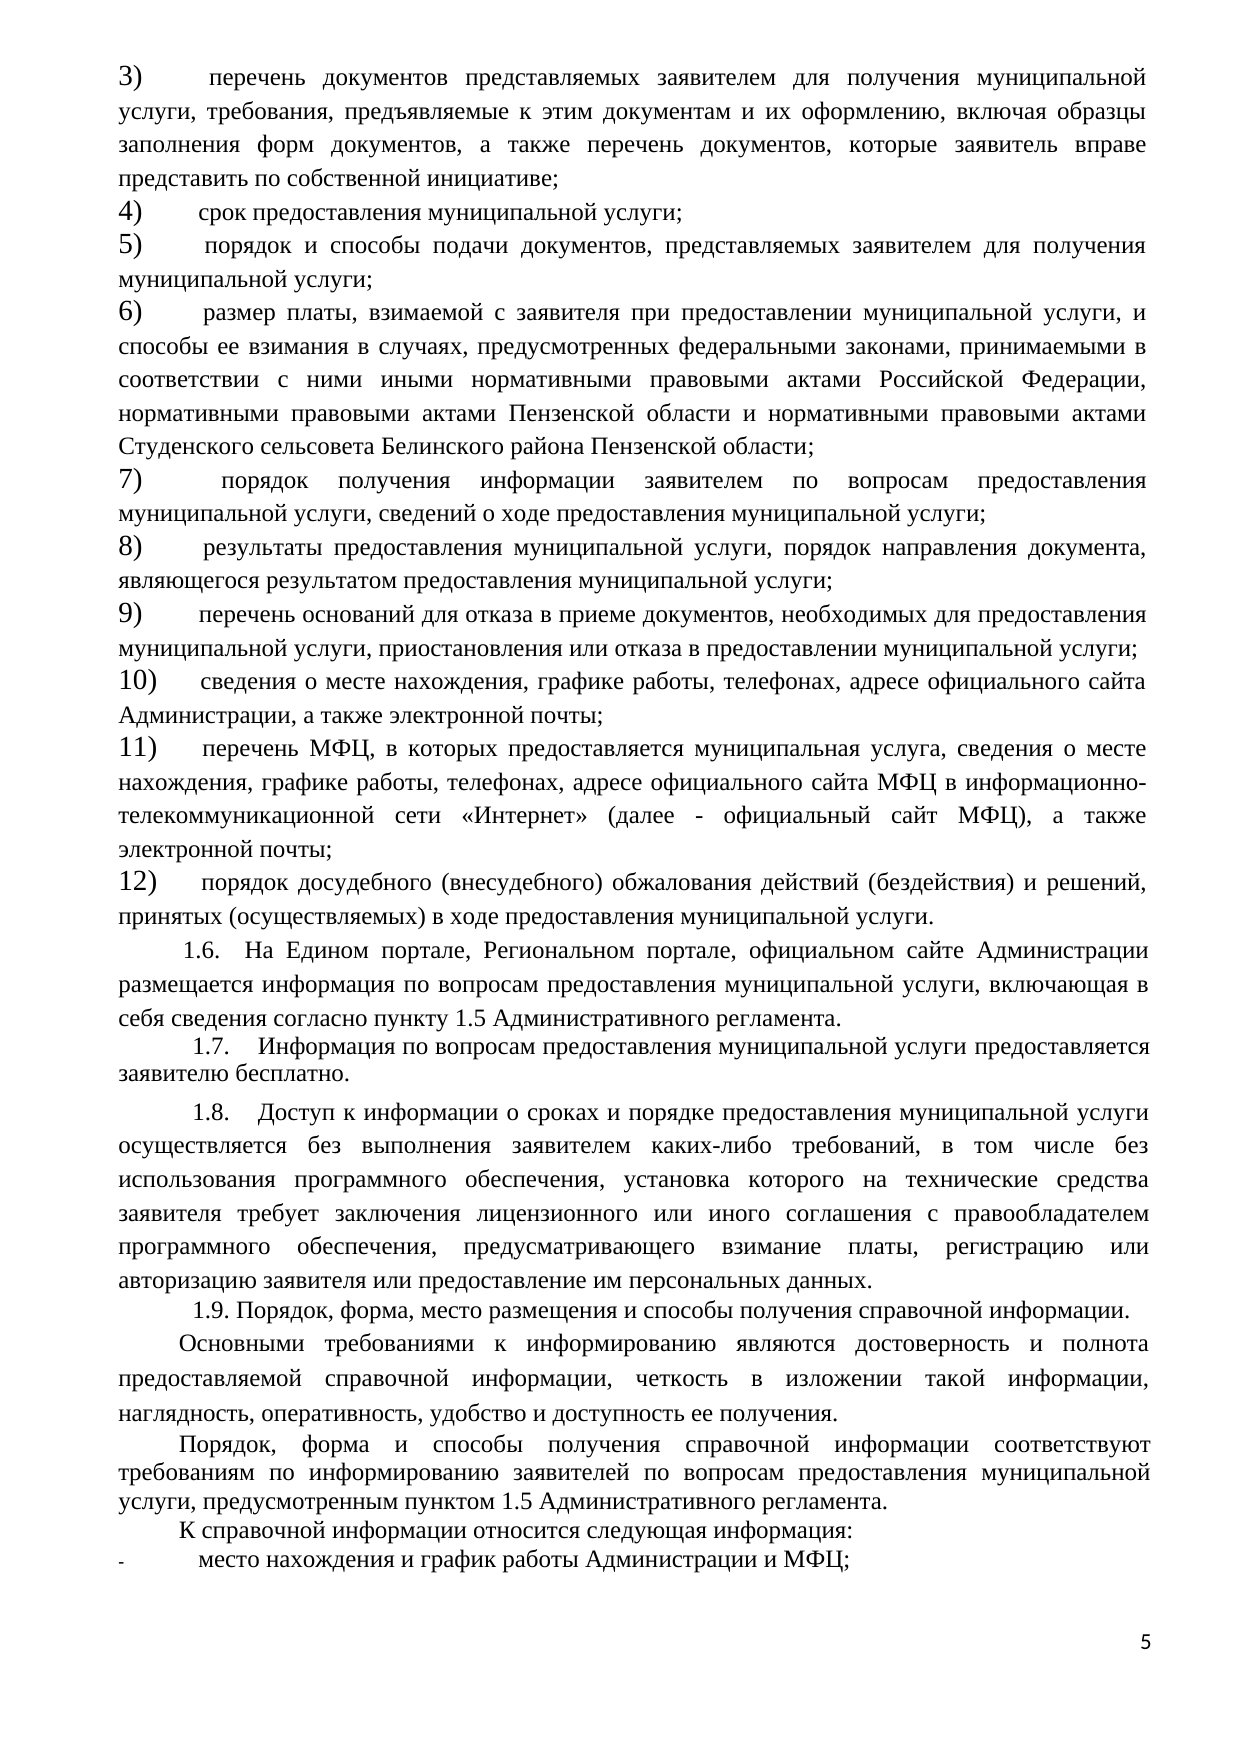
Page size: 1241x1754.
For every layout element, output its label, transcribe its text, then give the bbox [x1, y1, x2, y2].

list размер платы, взимаемой с заявителя при предоставлении муниципальной услуги, и способы ее взимания в случаях, предусмотренных федеральными законами, принимаемыми в соответствии с ними иными нормативными правовыми актами Российской Федерации, нормативными правовыми актами Пензенской области и нормативными правовыми актами Студенского сельсовета Белинского района Пензенской области; [118, 294, 1147, 462]
text 1.9. Порядок, форма, место размещения и способы получения справочной информации. [118, 1295, 1150, 1324]
list перечень МФЦ, в которых предоставляется муниципальная услуга, сведения о месте нахождения, графике работы, телефонах, адресе официального сайта МФЦ в информационно-телекоммуникационной сети «Интернет» (далее - официальный сайт МФЦ), а также электронной почты; [118, 730, 1147, 864]
list результаты предоставления муниципальной услуги, порядок направления документа, являющегося результатом предоставления муниципальной услуги; [118, 529, 1147, 596]
text К справочной информации относится следующая информация: [118, 1515, 1152, 1544]
list порядок досудебного (внесудебного) обжалования действий (бездействия) и решений, принятых (осуществляемых) в ходе предоставления муниципальной услуги. [118, 864, 1147, 931]
text Основными требованиями к информированию являются достоверность и полнота предоставляемой справочной информации, четкость в изложении такой информации, наглядность, оперативность, удобство и доступность ее получения. [118, 1324, 1150, 1429]
list порядок получения информации заявителем по вопросам предоставления муниципальной услуги, сведений о ходе предоставления муниципальной услуги; [118, 462, 1147, 529]
list Информация по вопросам предоставления муниципальной услуги предоставляется заявителю бесплатно. [118, 1033, 1150, 1087]
list место нахождения и график работы Администрации и МФЦ; [118, 1544, 1152, 1572]
list сведения о месте нахождения, графике работы, телефонах, адресе официального сайта Администрации, а также электронной почты; [118, 663, 1147, 730]
text Порядок, форма и способы получения справочной информации соответствуют требованиям по информированию заявителей по вопросам предоставления муниципальной услуги, предусмотренным пунктом 1.5 Административного регламента. [118, 1429, 1152, 1515]
list Доступ к информации о сроках и порядке предоставления муниципальной услуги осуществляется без выполнения заявителем каких-либо требований, в том числе без использования программного обеспечения, установка которого на технические средства заявителя требует заключения лицензионного или иного соглашения с правообладателем программного обеспечения, предусматривающего взимание платы, регистрацию или авторизацию заявителя или предоставление им персональных данных. [118, 1094, 1150, 1295]
list перечень оснований для отказа в приеме документов, необходимых для предоставления муниципальной услуги, приостановления или отказа в предоставлении муниципальной услуги; [118, 596, 1147, 663]
list перечень документов представляемых заявителем для получения муниципальной услуги, требования, предъявляемые к этим документам и их оформлению, включая образцы заполнения форм документов, а также перечень документов, которые заявитель вправе представить по собственной инициативе; [118, 59, 1147, 193]
text 1.6. На Едином портале, Региональном портале, официальном сайте Администрации размещается информация по вопросам предоставления муниципальной услуги, включающая в себя сведения согласно пункту 1.5 Административного регламента. [118, 931, 1150, 1033]
list срок предоставления муниципальной услуги; [118, 193, 1152, 227]
list порядок и способы подачи документов, представляемых заявителем для получения муниципальной услуги; [118, 227, 1147, 294]
